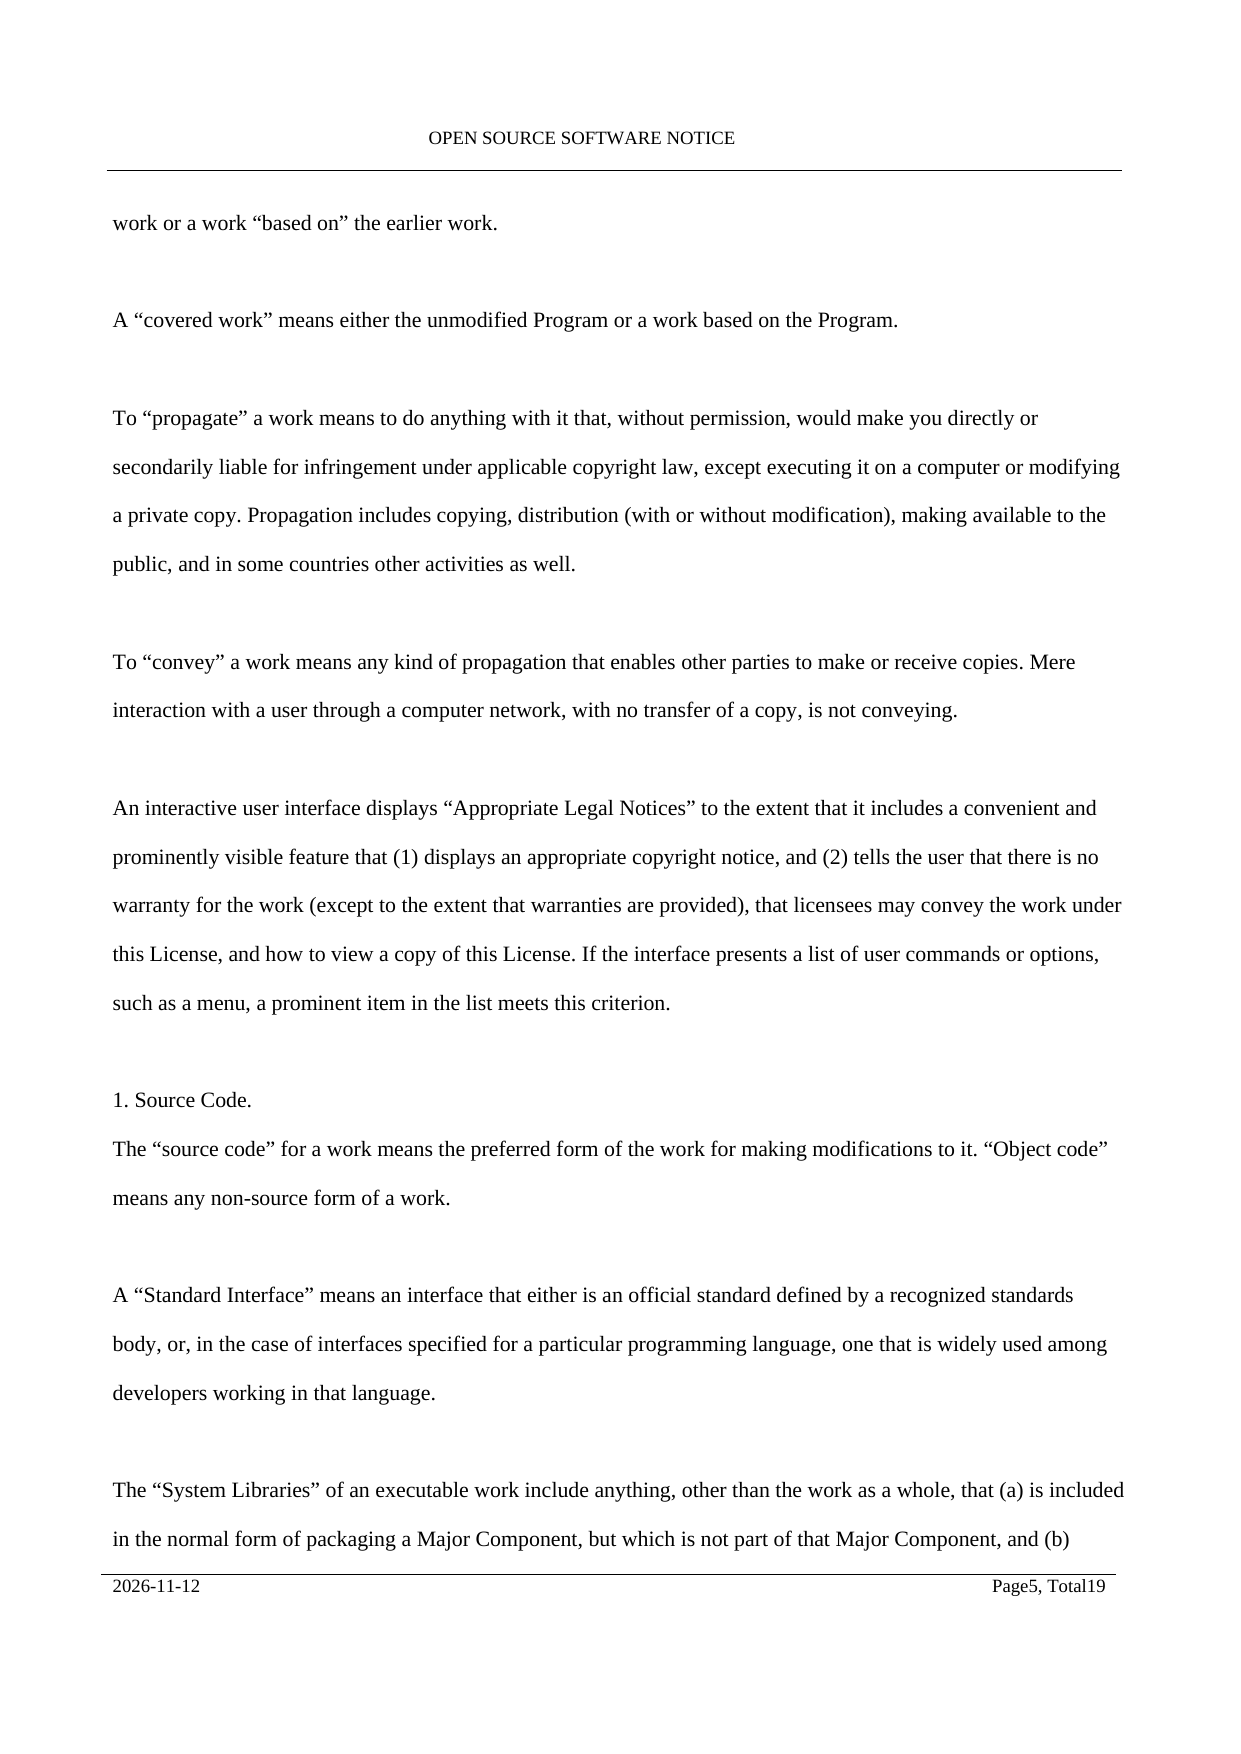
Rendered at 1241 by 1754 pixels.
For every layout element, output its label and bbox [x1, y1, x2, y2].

text [112, 206, 1128, 1555]
